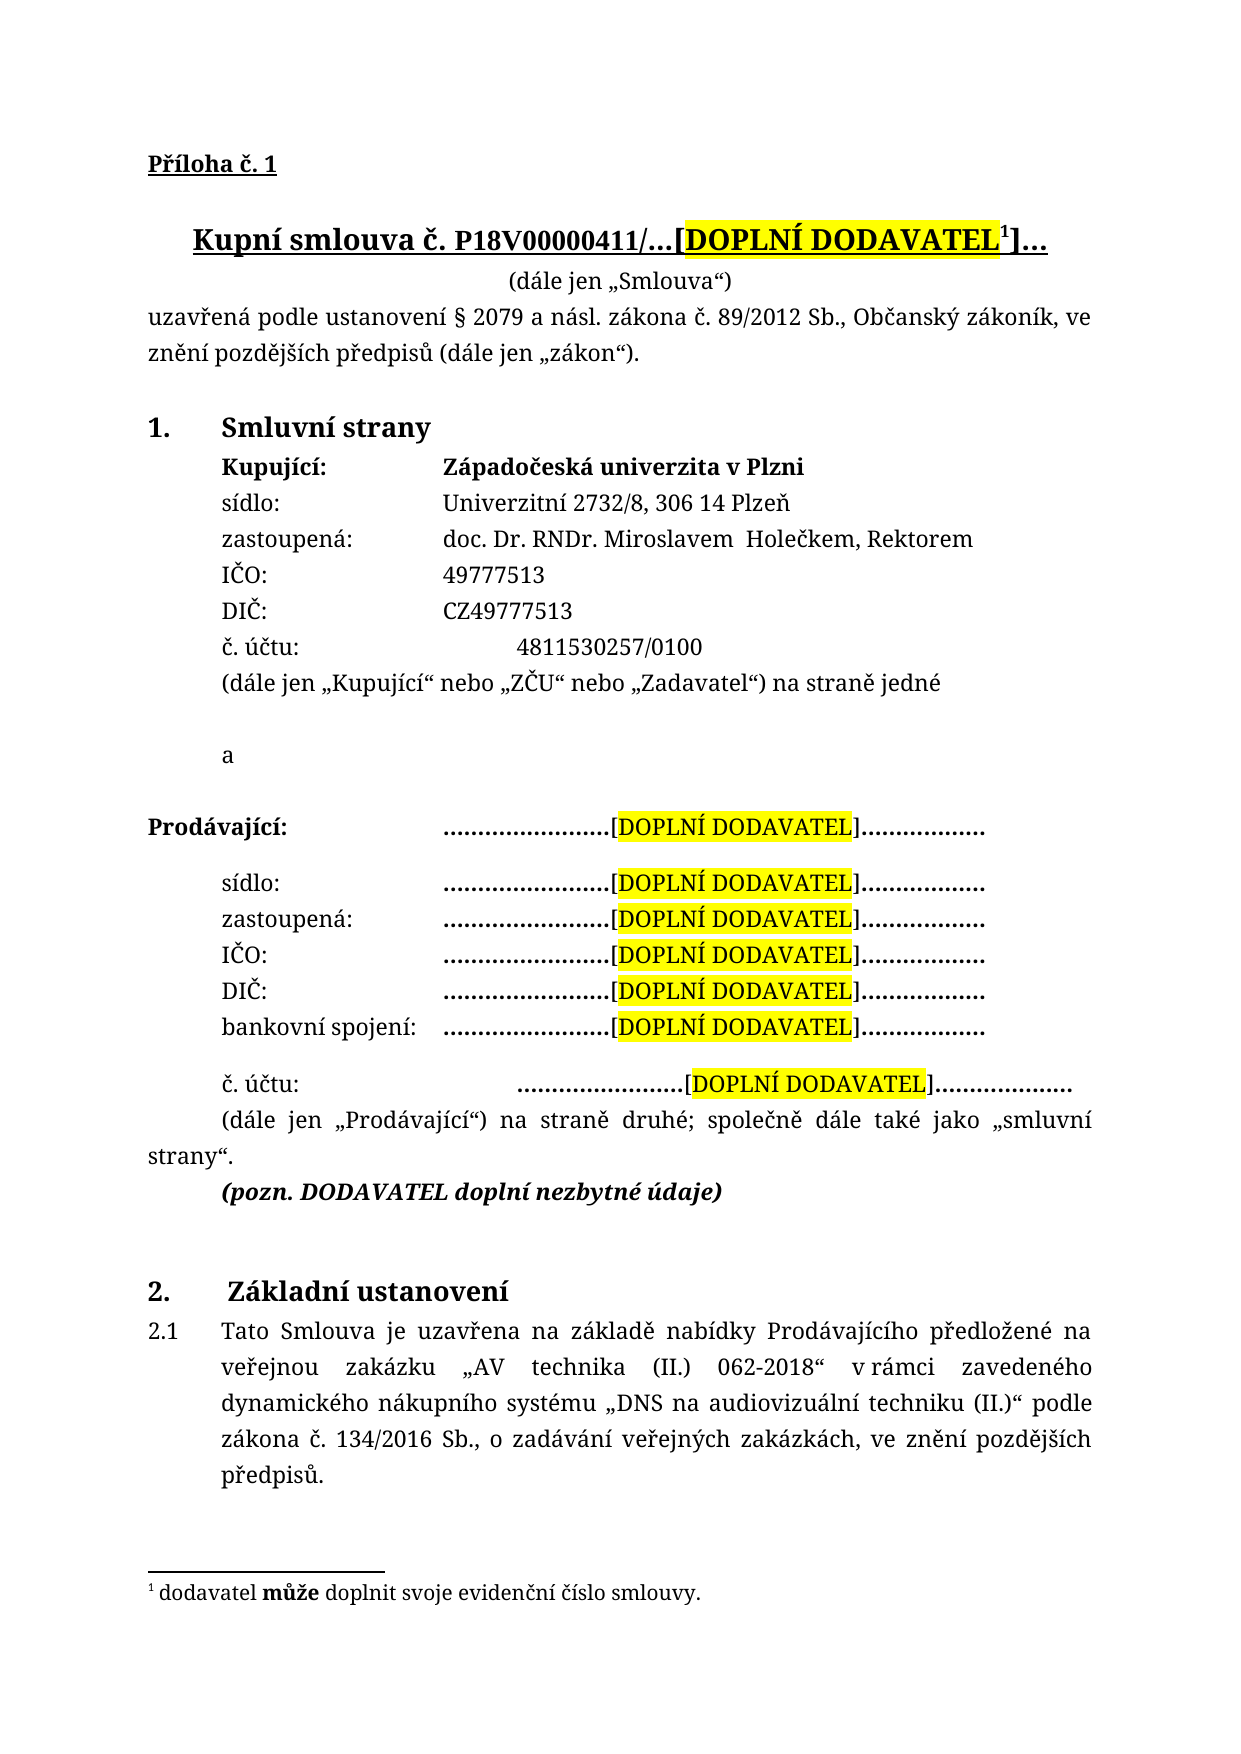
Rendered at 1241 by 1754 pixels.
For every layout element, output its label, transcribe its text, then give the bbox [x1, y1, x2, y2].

text Kupující: Západočeská univerzita v Plzni [221, 451, 1093, 482]
text DIČ: ……………………[DOPLNÍ DODAVATEL]……………… [221, 975, 618, 1006]
text DIČ: CZ49777513 [221, 595, 1093, 626]
text (dále jen „Kupující“ nebo „ZČU“ nebo „Zadavatel“) na straně jedné [221, 667, 1093, 698]
text zastoupená: ……………………[DOPLNÍ DODAVATEL]……………… [221, 903, 618, 934]
text 2.1 Tato Smlouva je uzavřena na základě nabídky Prodávajícího předložené na veřejnou zakázku „AV technika (II.) 062-2018“ v rámci zavedeného dynamického nákupního systému „DNS na audiovizuální techniku (II.)“ podle zákona č. 134/2016 Sb., o zadávání veřejných zakázkách, ve znění pozdějších předpisů. [148, 1315, 1093, 1490]
text Prodávající: ……………………[DOPLNÍ DODAVATEL]……………… [852, 811, 1093, 842]
text a [221, 739, 1093, 770]
text zastoupená: doc. Dr. RNDr. Miroslavem Holečkem, Rektorem [221, 523, 1093, 554]
text bankovní spojení: ……………………[DOPLNÍ DODAVATEL]……………… [148, 1011, 618, 1042]
text zastoupená: ……………………[DOPLNÍ DODAVATEL]……………… [852, 903, 1093, 934]
text č. účtu: ……………………[DOPLNÍ DODAVATEL]……………..… [221, 1068, 692, 1099]
text sídlo: Univerzitní 2732/8, 306 14 Plzeň [221, 487, 1093, 518]
text Prodávající: ……………………[DOPLNÍ DODAVATEL]……………… [148, 811, 618, 842]
text uzavřená podle ustanovení § 2079 a násl. zákona č. 89/2012 Sb., Občanský zákoník, ve znění pozdějších předpisů (dále jen „zákon“). [148, 301, 1093, 368]
text (dále jen „Prodávající“) na straně druhé; společně dále také jako „smluvní strany“. [148, 1104, 1093, 1171]
text č. účtu: 4811530257/0100 [221, 631, 1093, 662]
text sídlo: ……………………[DOPLNÍ DODAVATEL]……………… [221, 867, 1093, 899]
text IČO: ……………………[DOPLNÍ DODAVATEL]……………… [852, 939, 1093, 971]
text IČO: 49777513 [221, 559, 1093, 590]
text (pozn. DODAVATEL doplní nezbytné údaje) [148, 1176, 1093, 1207]
text Kupní smlouva č. P18V00000411/...[DOPLNÍ DODAVATEL]… [148, 219, 1093, 259]
text IČO: ……………………[DOPLNÍ DODAVATEL]……………… [221, 939, 618, 971]
text (dále jen „Smlouva“) [148, 265, 1093, 296]
text 1. Smluvní strany [148, 409, 1093, 446]
text č. účtu: ……………………[DOPLNÍ DODAVATEL]……………..… [926, 1068, 1093, 1099]
text bankovní spojení: ……………………[DOPLNÍ DODAVATEL]……………… [852, 1011, 1093, 1042]
text Příloha č. 1 [148, 148, 1093, 179]
text 2. Základní ustanovení [148, 1273, 1093, 1309]
text DIČ: ……………………[DOPLNÍ DODAVATEL]……………… [852, 975, 1093, 1006]
